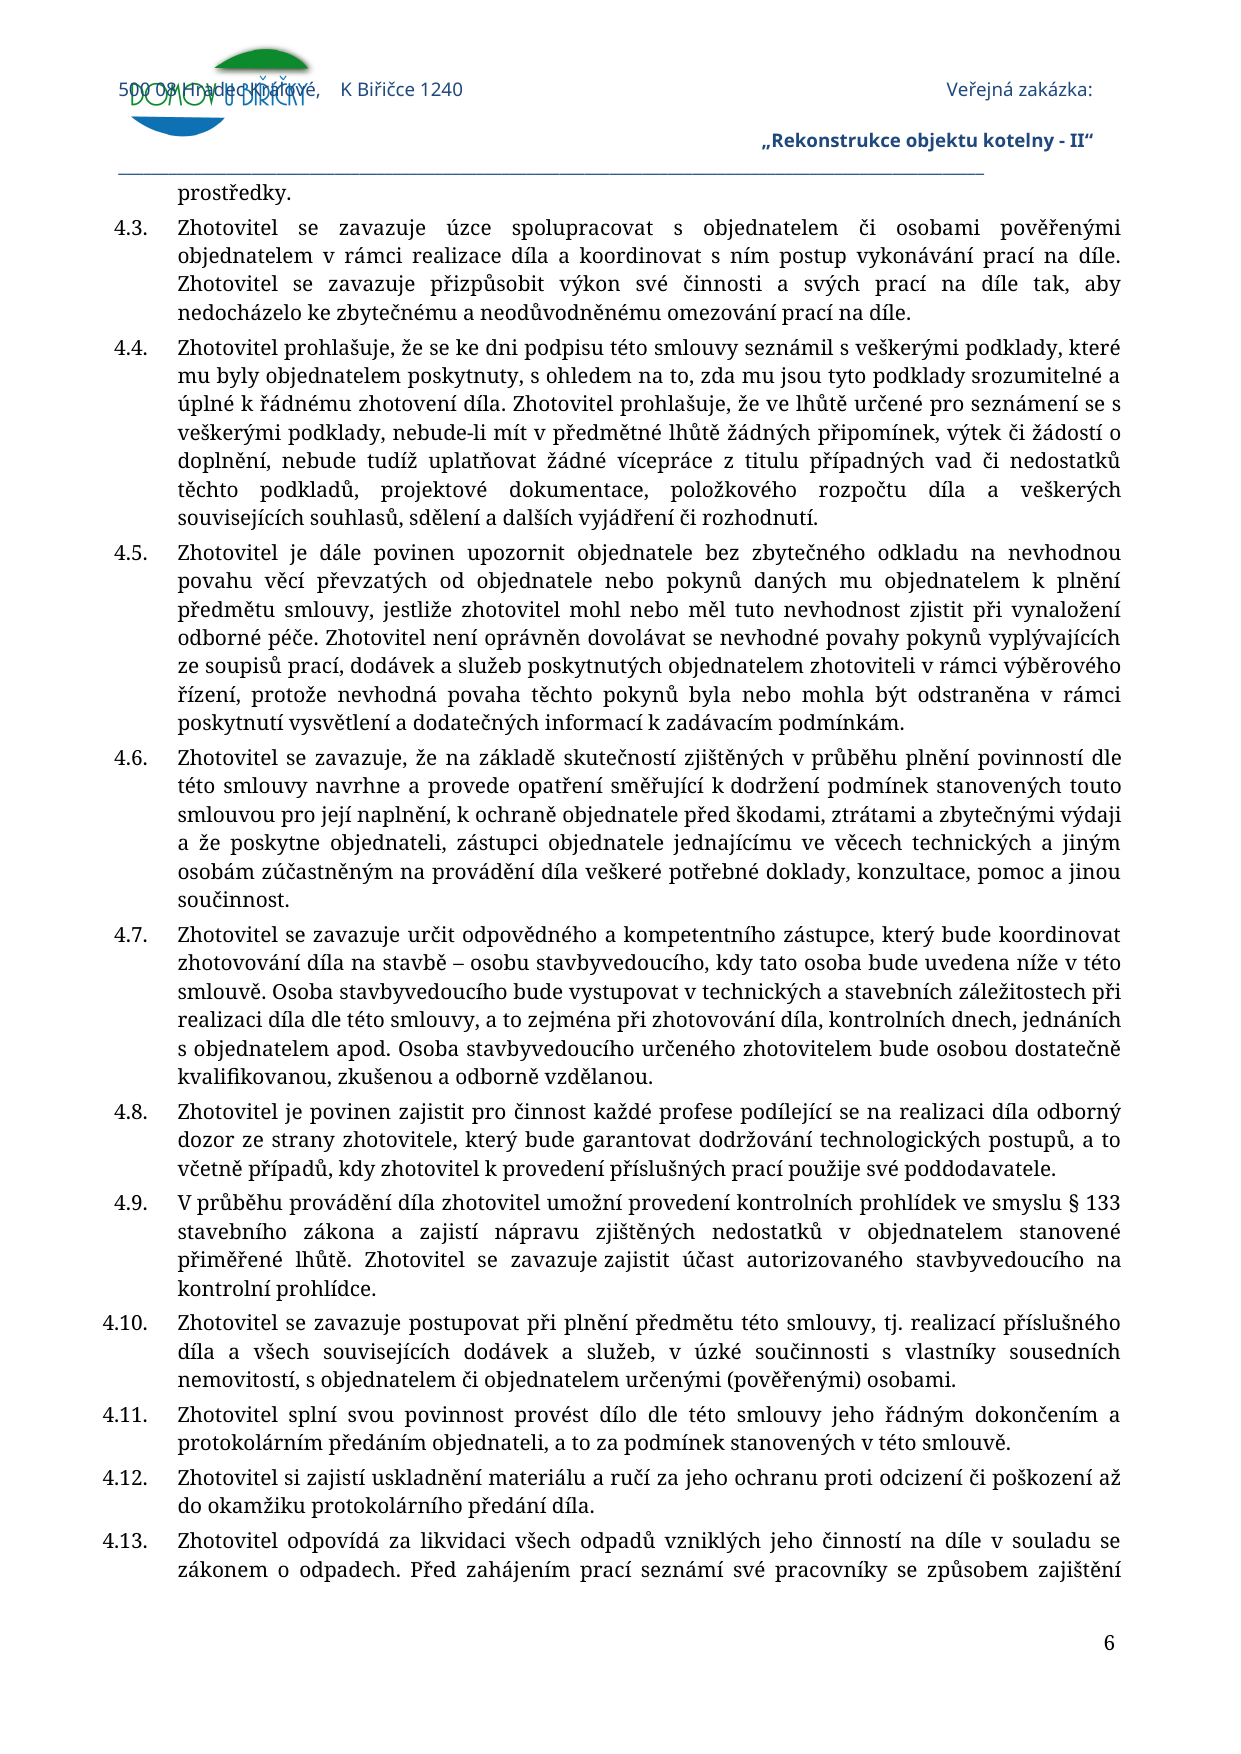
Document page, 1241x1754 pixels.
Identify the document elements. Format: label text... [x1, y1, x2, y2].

list Zhotovitel si zajistí uskladnění materiálu a ručí za jeho ochranu proti odcizení či poškození až do okamžiku protokolárního předání díla. [148, 1463, 1122, 1520]
list Zhotovitel se zavazuje úzce spolupracovat s objednatelem či osobami pověřenými objednatelem v rámci realizace díla a koordinovat s ním postup vykonávání prací na díle. Zhotovitel se zavazuje přizpůsobit výkon své činnosti a svých prací na díle tak, aby nedocházelo ke zbytečnému a neodůvodněnému omezování prací na díle. [148, 213, 1122, 326]
list Zhotovitel se zavazuje, že na základě skutečností zjištěných v průběhu plnění povinností dle této smlouvy navrhne a provede opatření směřující k dodržení podmínek stanovených touto smlouvou pro její naplnění, k ochraně objednatele před škodami, ztrátami a zbytečnými výdaji a že poskytne objednateli, zástupci objednatele jednajícímu ve věcech technických a jiným osobám zúčastněným na provádění díla veškeré potřebné doklady, konzultace, pomoc a jinou součinnost. [148, 743, 1122, 914]
list Zhotovitel prohlašuje, že se ke dni podpisu této smlouvy seznámil s veškerými podklady, které mu byly objednatelem poskytnuty, s ohledem na to, zda mu jsou tyto podklady srozumitelné a úplné k řádnému zhotovení díla. Zhotovitel prohlašuje, že ve lhůtě určené pro seznámení se s veškerými podklady, nebude-li mít v předmětné lhůtě žádných připomínek, výtek či žádostí o doplnění, nebude tudíž uplatňovat žádné vícepráce z titulu případných vad či nedostatků těchto podkladů, projektové dokumentace, položkového rozpočtu díla a veškerých souvisejících souhlasů, sdělení a dalších vyjádření či rozhodnutí. [148, 333, 1122, 532]
list Zhotovitel je povinen zajistit pro činnost každé profese podílející se na realizaci díla odborný dozor ze strany zhotovitele, který bude garantovat dodržování technologických postupů, a to včetně případů, kdy zhotovitel k provedení příslušných prací použije své poddodavatele. [148, 1097, 1122, 1182]
list Zhotovitel splní svou povinnost provést dílo dle této smlouvy jeho řádným dokončením a protokolárním předáním objednateli, a to za podmínek stanovených v této smlouvě. [148, 1400, 1122, 1457]
list Zhotovitel se zavazuje určit odpovědného a kompetentního zástupce, který bude koordinovat zhotovování díla na stavbě – osobu stavbyvedoucího, kdy tato osoba bude uvedena níže v této smlouvě. Osoba stavbyvedoucího bude vystupovat v technických a stavebních záležitostech při realizaci díla dle této smlouvy, a to zejména při zhotovování díla, kontrolních dnech, jednáních s objednatelem apod. Osoba stavbyvedoucího určeného zhotovitelem bude osobou dostatečně kvalifikovanou, zkušenou a odborně vzdělanou. [148, 920, 1122, 1091]
list Zhotovitel je dále povinen upozornit objednatele bez zbytečného odkladu na nevhodnou povahu věcí převzatých od objednatele nebo pokynů daných mu objednatelem k plnění předmětu smlouvy, jestliže zhotovitel mohl nebo měl tuto nevhodnost zjistit při vynaložení odborné péče. Zhotovitel není oprávněn dovolávat se nevhodné povahy pokynů vyplývajících ze soupisů prací, dodávek a služeb poskytnutých objednatelem zhotoviteli v rámci výběrového řízení, protože nevhodná povaha těchto pokynů byla nebo mohla být odstraněna v rámci poskytnutí vysvětlení a dodatečných informací k zadávacím podmínkám. [148, 538, 1122, 737]
list V průběhu provádění díla zhotovitel umožní provedení kontrolních prohlídek ve smyslu § 133 stavebního zákona a zajistí nápravu zjištěných nedostatků v objednatelem stanovené přiměřené lhůtě. Zhotovitel se zavazuje zajistit účast autorizovaného stavbyvedoucího na kontrolní prohlídce. [148, 1188, 1122, 1302]
list Zhotovitel se zavazuje postupovat při plnění předmětu této smlouvy, tj. realizací příslušného díla a všech souvisejících dodávek a služeb, v úzké součinnosti s vlastníky sousedních nemovitostí, s objednatelem či objednatelem určenými (pověřenými) osobami. [148, 1308, 1122, 1394]
picture [95, 30, 344, 155]
